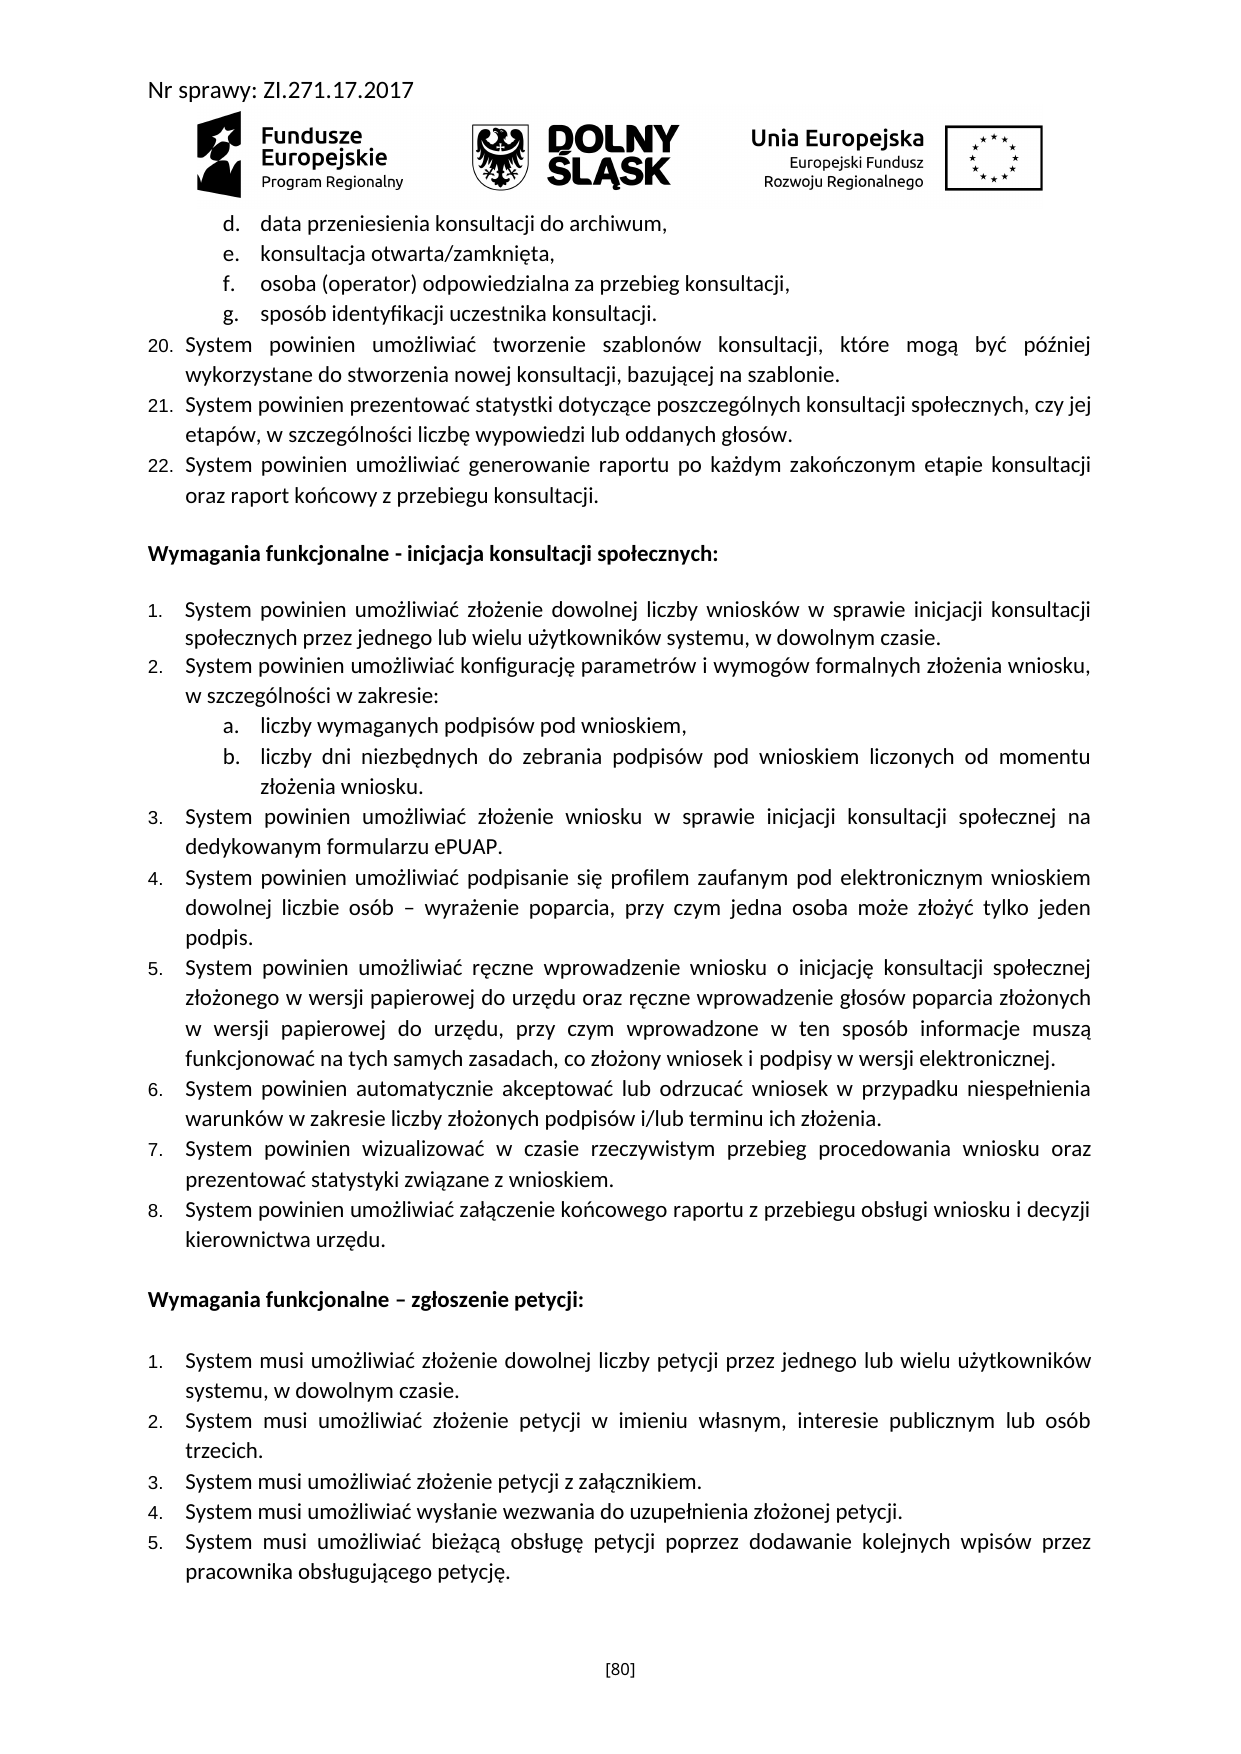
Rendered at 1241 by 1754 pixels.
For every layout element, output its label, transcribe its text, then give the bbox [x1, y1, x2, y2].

list System powinien umożliwiać generowanie raportu po każdym zakończonym etapie konsultacji oraz raport końcowy z przebiegu konsultacji. [148, 451, 1093, 509]
list System musi umożliwiać złożenie dowolnej liczby petycji przez jednego lub wielu użytkowników systemu, w dowolnym czasie. [148, 1346, 1093, 1404]
list System powinien automatycznie akceptować lub odrzucać wniosek w przypadku niespełnienia warunków w zakresie liczby złożonych podpisów i/lub terminu ich złożenia. [148, 1074, 1093, 1132]
list System musi umożliwiać złożenie petycji w imieniu własnym, interesie publicznym lub osób trzecich. [148, 1406, 1093, 1464]
list data przeniesienia konsultacji do archiwum, [223, 209, 1093, 237]
list System powinien umożliwiać podpisanie się profilem zaufanym pod elektronicznym wnioskiem dowolnej liczbie osób – wyrażenie poparcia, przy czym jedna osoba może złożyć tylko jeden podpis. [148, 863, 1093, 951]
list System musi umożliwiać bieżącą obsługę petycji poprzez dodawanie kolejnych wpisów przez pracownika obsługującego petycję. [148, 1527, 1093, 1585]
list konsultacja otwarta/zamknięta, [223, 239, 1093, 267]
list System musi umożliwiać złożenie petycji z załącznikiem. [148, 1467, 1093, 1495]
list System powinien umożliwiać złożenie wniosku w sprawie inicjacji konsultacji społecznej na dedykowanym formularzu ePUAP. [148, 802, 1093, 860]
list sposób identyfikacji uczestnika konsultacji. [223, 299, 1093, 328]
list osoba (operator) odpowiedzialna za przebieg konsultacji, [223, 269, 1093, 297]
text Wymagania funkcjonalne – zgłoszenie petycji: [148, 1286, 1093, 1313]
list System powinien umożliwiać złożenie dowolnej liczby wniosków w sprawie inicjacji konsultacji społecznych przez jednego lub wielu użytkowników systemu, w dowolnym czasie. [147, 595, 1093, 651]
list System powinien wizualizować w czasie rzeczywistym przebieg procedowania wniosku oraz prezentować statystyki związane z wnioskiem. [148, 1134, 1093, 1193]
list System powinien prezentować statystki dotyczące poszczególnych konsultacji społecznych, czy jej etapów, w szczególności liczbę wypowiedzi lub oddanych głosów. [148, 390, 1093, 448]
picture [197, 104, 1043, 209]
list System musi umożliwiać wysłanie wezwania do uzupełnienia złożonej petycji. [148, 1497, 1093, 1525]
list System powinien umożliwiać tworzenie szablonów konsultacji, które mogą być później wykorzystane do stworzenia nowej konsultacji, bazującej na szablonie. [148, 330, 1093, 388]
list liczby dni niezbędnych do zebrania podpisów pod wnioskiem liczonych od momentu złożenia wniosku. [223, 742, 1093, 800]
list System powinien umożliwiać załączenie końcowego raportu z przebiegu obsługi wniosku i decyzji kierownictwa urzędu. [148, 1195, 1093, 1253]
list System powinien umożliwiać ręczne wprowadzenie wniosku o inicjację konsultacji społecznej złożonego w wersji papierowej do urzędu oraz ręczne wprowadzenie głosów poparcia złożonych w wersji papierowej do urzędu, przy czym wprowadzone w ten sposób informacje muszą funkcjonować na tych samych zasadach, co złożony wniosek i podpisy w wersji elektronicznej. [148, 953, 1093, 1072]
list System powinien umożliwiać konfigurację parametrów i wymogów formalnych złożenia wniosku, w szczególności w zakresie: [148, 651, 1093, 709]
text Wymagania funkcjonalne - inicjacja konsultacji społecznych: [148, 539, 1093, 567]
list liczby wymaganych podpisów pod wnioskiem, [223, 712, 1093, 739]
